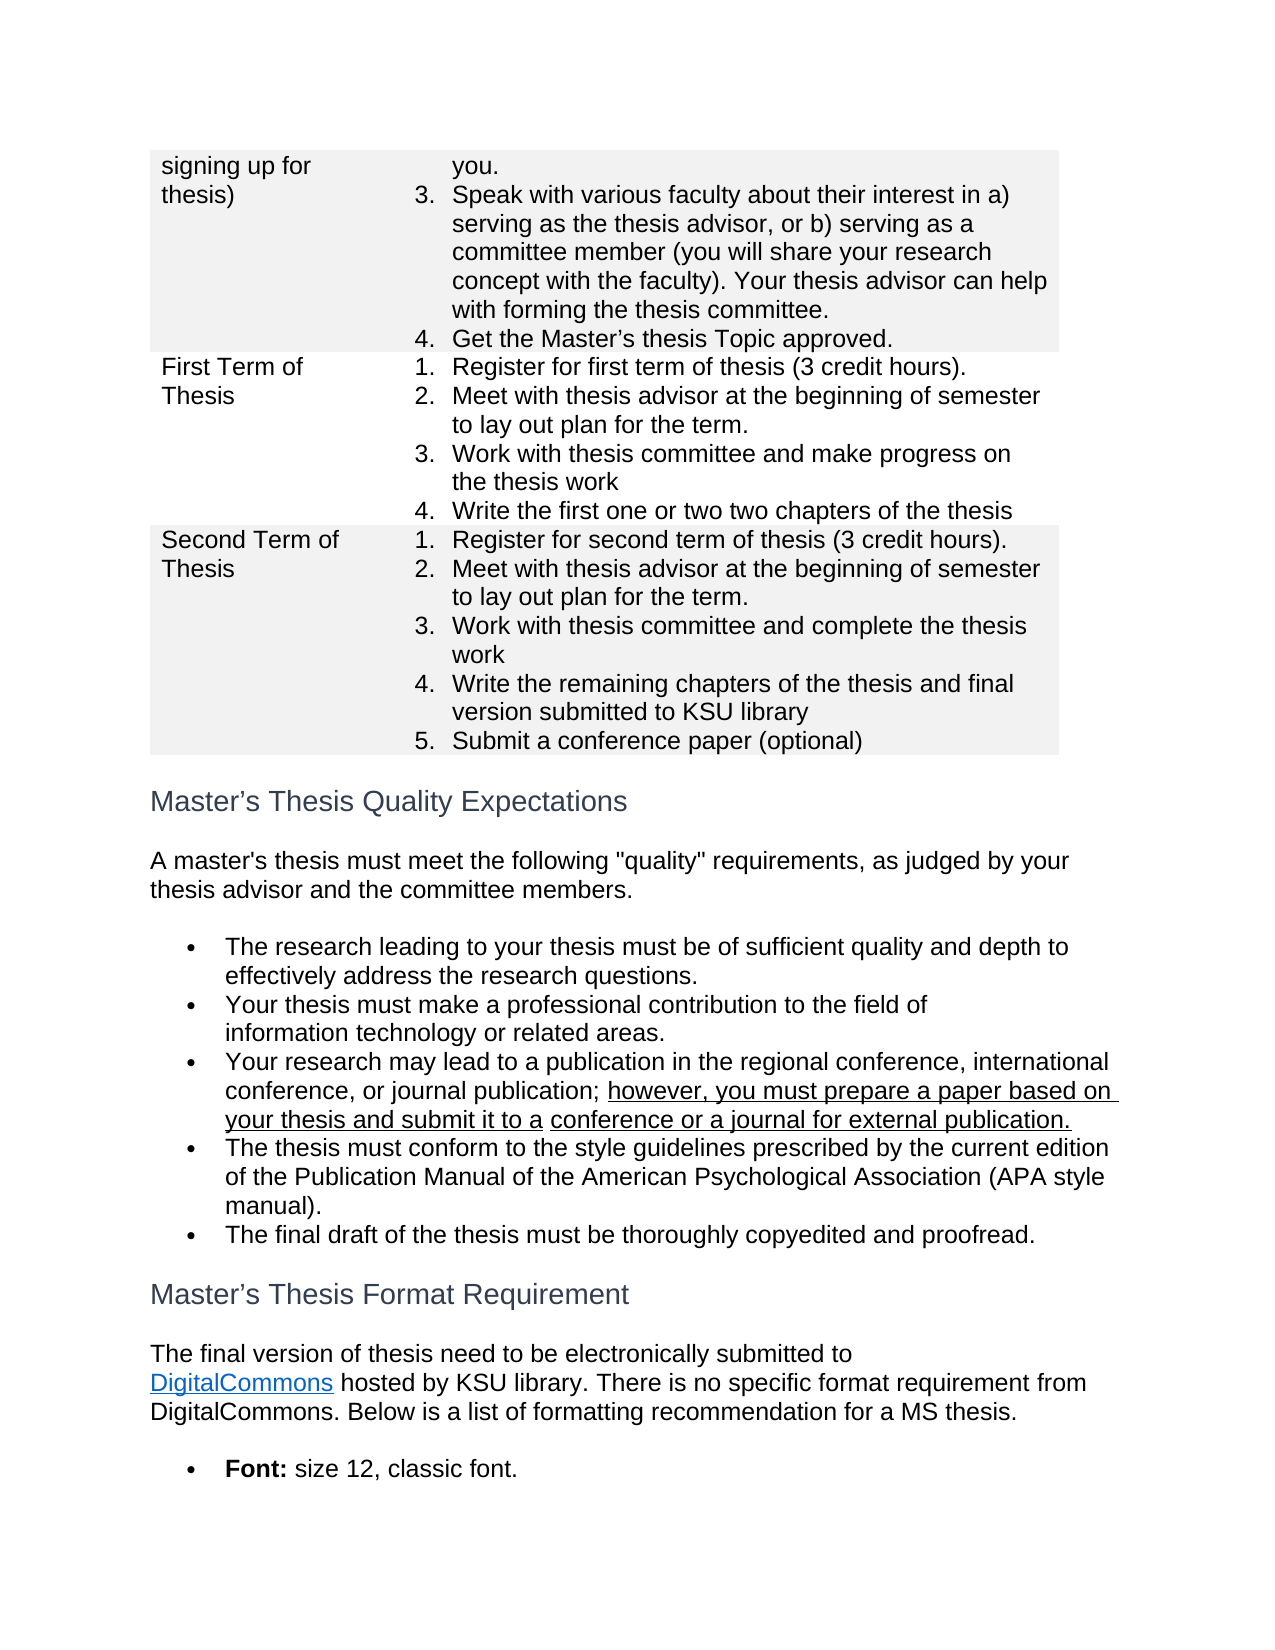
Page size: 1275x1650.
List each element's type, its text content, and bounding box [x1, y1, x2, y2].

table_cell First Term of Thesis [150, 352, 366, 525]
list The final draft of the thesis must be thoroughly copyedited and proofread. [187, 1219, 1125, 1248]
text The final version of thesis need to be electronically submitted to DigitalCommons hosted by KSU library. There is no specific format requirement from DigitalCommons. Below is a list of formatting recommendation for a MS thesis. [150, 1339, 1125, 1426]
table_cell Second Term of Thesis [150, 525, 366, 755]
list Your thesis must make a professional contribution to the field of information technology or related areas. [187, 989, 1125, 1047]
table_cell Register for second term of thesis (3 credit hours). Meet with thesis advisor at the beginning of semester to lay out plan for the term. Work with thesis committee and complete the thesis work Write the remaining chapters of the thesis and final version submitted to KSU library Submit a conference paper (optional) [366, 525, 1059, 755]
list Your research may lead to a publication in the regional conference, international conference, or journal publication; however, you must prepare a paper based on your thesis and submit it to a conference or a journal for external publication. [187, 1047, 1125, 1133]
table_cell Register for first term of thesis (3 credit hours). Meet with thesis advisor at the beginning of semester to lay out plan for the term. Work with thesis committee and make progress on the thesis work Write the first one or two two chapters of the thesis [366, 352, 1059, 525]
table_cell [150, 150, 366, 352]
list The thesis must conform to the style guidelines prescribed by the current edition of the Publication Manual of the American Psychological Association (APA style manual). [187, 1133, 1125, 1219]
subtitle Master’s Thesis Format Requirement [150, 1277, 1125, 1311]
subtitle Master’s Thesis Quality Expectations [150, 783, 1125, 817]
list The research leading to your thesis must be of sufficient quality and depth to effectively address the research questions. [187, 932, 1125, 989]
list Font: size 12, classic font. [187, 1454, 1125, 1483]
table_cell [366, 150, 1059, 352]
text A master's thesis must meet the following "quality" requirements, as judged by your thesis advisor and the committee members. [150, 846, 1125, 903]
